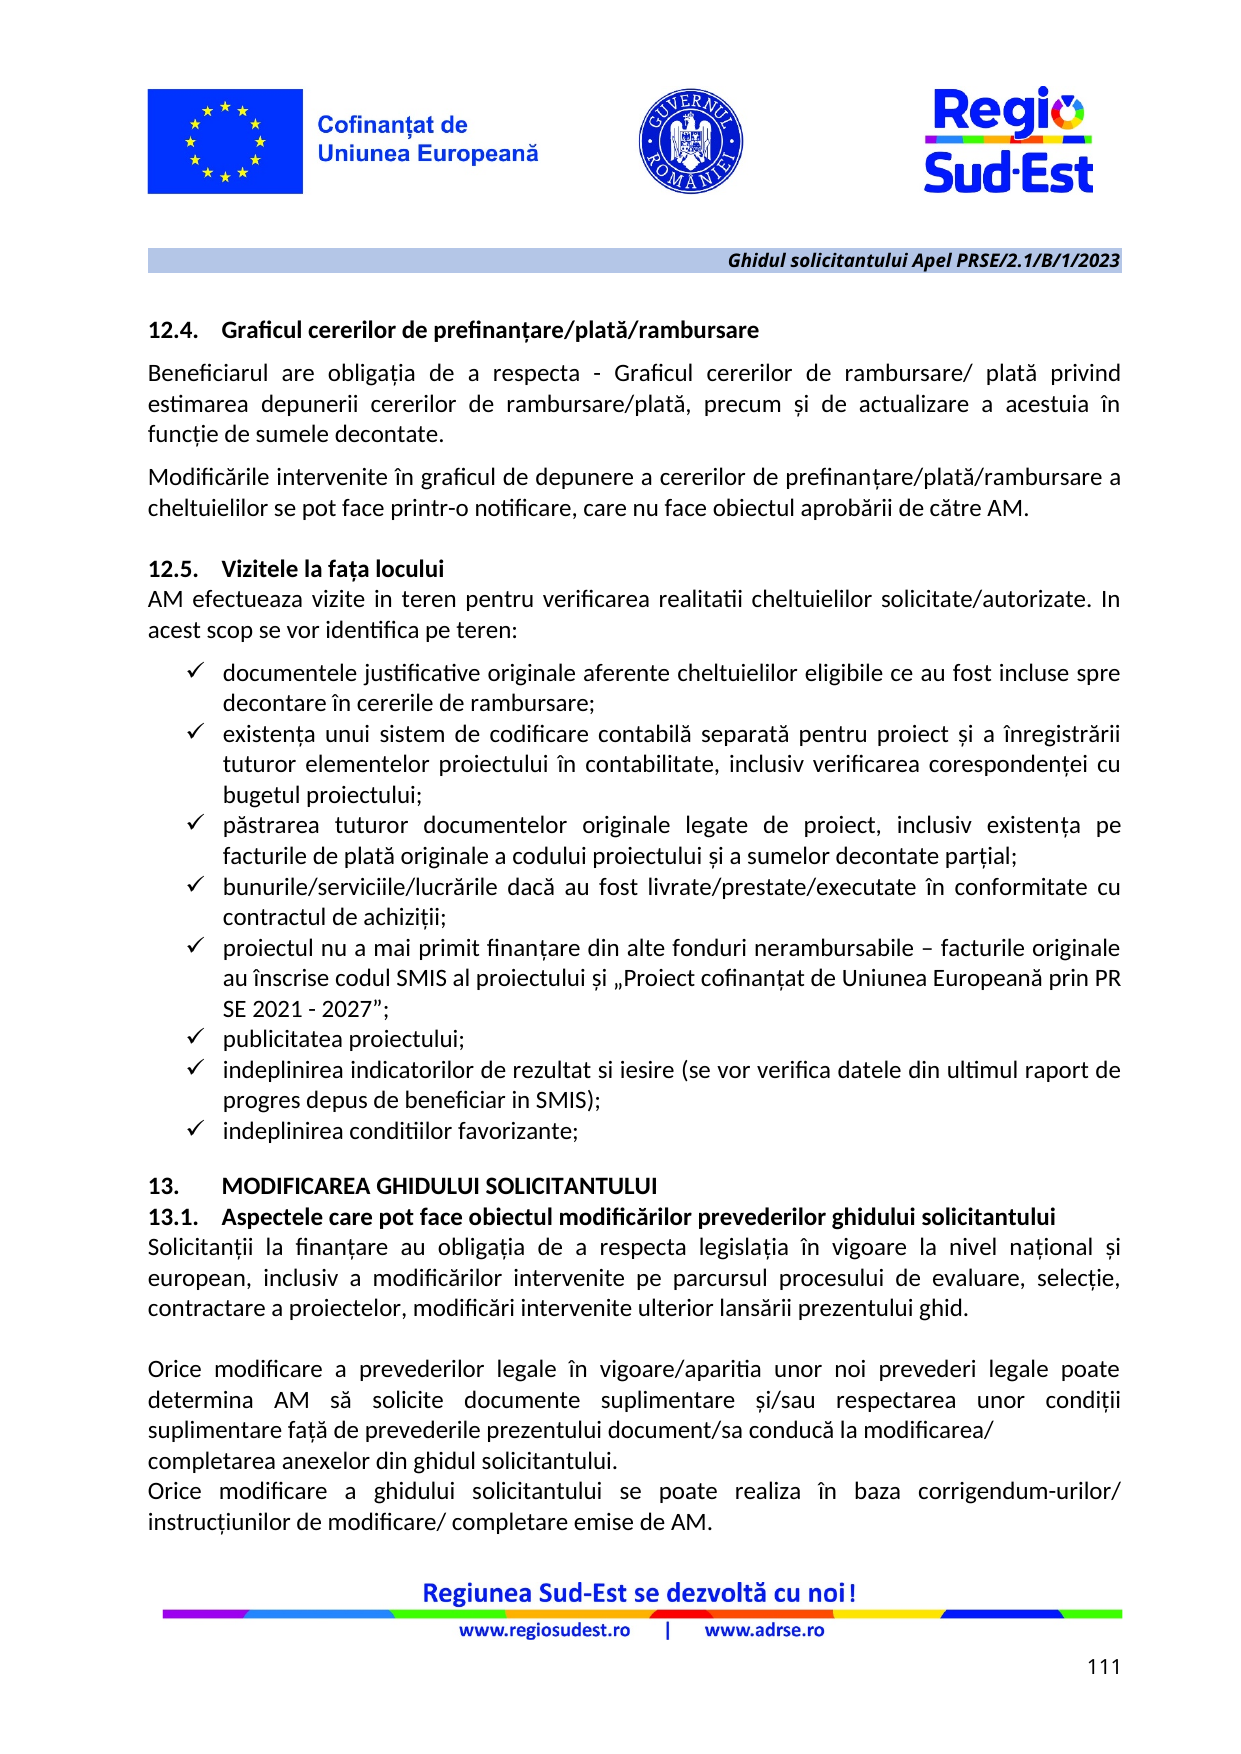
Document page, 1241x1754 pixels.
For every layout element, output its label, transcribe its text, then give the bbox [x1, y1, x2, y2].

list bunurile/serviciile/lucrările dacă au fost livrate/prestate/executate în conformitate cu contractul de achiziții; [185, 871, 1122, 932]
text completarea anexelor din ghidul solicitantului. [148, 1445, 1122, 1476]
list indeplinirea indicatorilor de rezultat si iesire (se vor verifica datele din ultimul raport de progres depus de beneficiar in SMIS); [185, 1054, 1122, 1115]
text Beneficiarul are obligaţia de a respecta - Graficul cererilor de rambursare/ plată privind estimarea depunerii cererilor de rambursare/plată, precum și de actualizare a acestuia în funcție de sumele decontate. [148, 357, 1122, 449]
subtitle Vizitele la faţa locului [148, 553, 1122, 583]
subtitle Aspectele care pot face obiectul modificărilor prevederilor ghidului solicitantului [148, 1201, 1122, 1231]
list păstrarea tuturor documentelor originale legate de proiect, inclusiv existenţa pe facturile de plată originale a codului proiectului şi a sumelor decontate parţial; [185, 809, 1122, 871]
subtitle MODIFICAREA GHIDULUI SOLICITANTULUI [148, 1170, 1122, 1201]
picture [147, 86, 1093, 195]
list publicitatea proiectului; [185, 1023, 1122, 1054]
list documentele justificative originale aferente cheltuielilor eligibile ce au fost incluse spre decontare în cererile de rambursare; [185, 657, 1122, 718]
subtitle Graficul cererilor de prefinanţare/plată/rambursare [148, 314, 1122, 345]
picture [162, 1582, 1123, 1640]
list indeplinirea conditiilor favorizante; [185, 1115, 1122, 1145]
text Orice modificare a prevederilor legale în vigoare/aparitia unor noi prevederi legale poate determina AM să solicite documente suplimentare și/sau respectarea unor condiții suplimentare față de prevederile prezentului document/sa conducă la modificarea/ [148, 1353, 1122, 1445]
text Orice modificare a ghidului solicitantului se poate realiza în baza corrigendum-urilor/ instrucțiunilor de modificare/ completare emise de AM. [148, 1476, 1122, 1537]
text Modificările intervenite în graficul de depunere a cererilor de prefinanţare/plată/rambursare a cheltuielilor se pot face printr-o notificare, care nu face obiectul aprobării de către AM. [148, 461, 1122, 522]
text AM efectueaza vizite in teren pentru verificarea realitatii cheltuielilor solicitate/autorizate. In acest scop se vor identifica pe teren: [148, 583, 1122, 644]
text Solicitanţii la finanțare au obligația de a respecta legislaţia în vigoare la nivel naţional şi european, inclusiv a modificărilor intervenite pe parcursul procesului de evaluare, selecție, contractare a proiectelor, modificări intervenite ulterior lansării prezentului ghid. [148, 1231, 1122, 1323]
list proiectul nu a mai primit finanţare din alte fonduri nerambursabile – facturile originale au înscrise codul SMIS al proiectului şi „Proiect cofinanţat de Uniunea Europeană prin PR SE 2021 - 2027”; [185, 932, 1122, 1023]
list existența unui sistem de codificare contabilă separată pentru proiect și a înregistrării tuturor elementelor proiectului în contabilitate, inclusiv verificarea corespondenței cu bugetul proiectului; [185, 718, 1122, 809]
